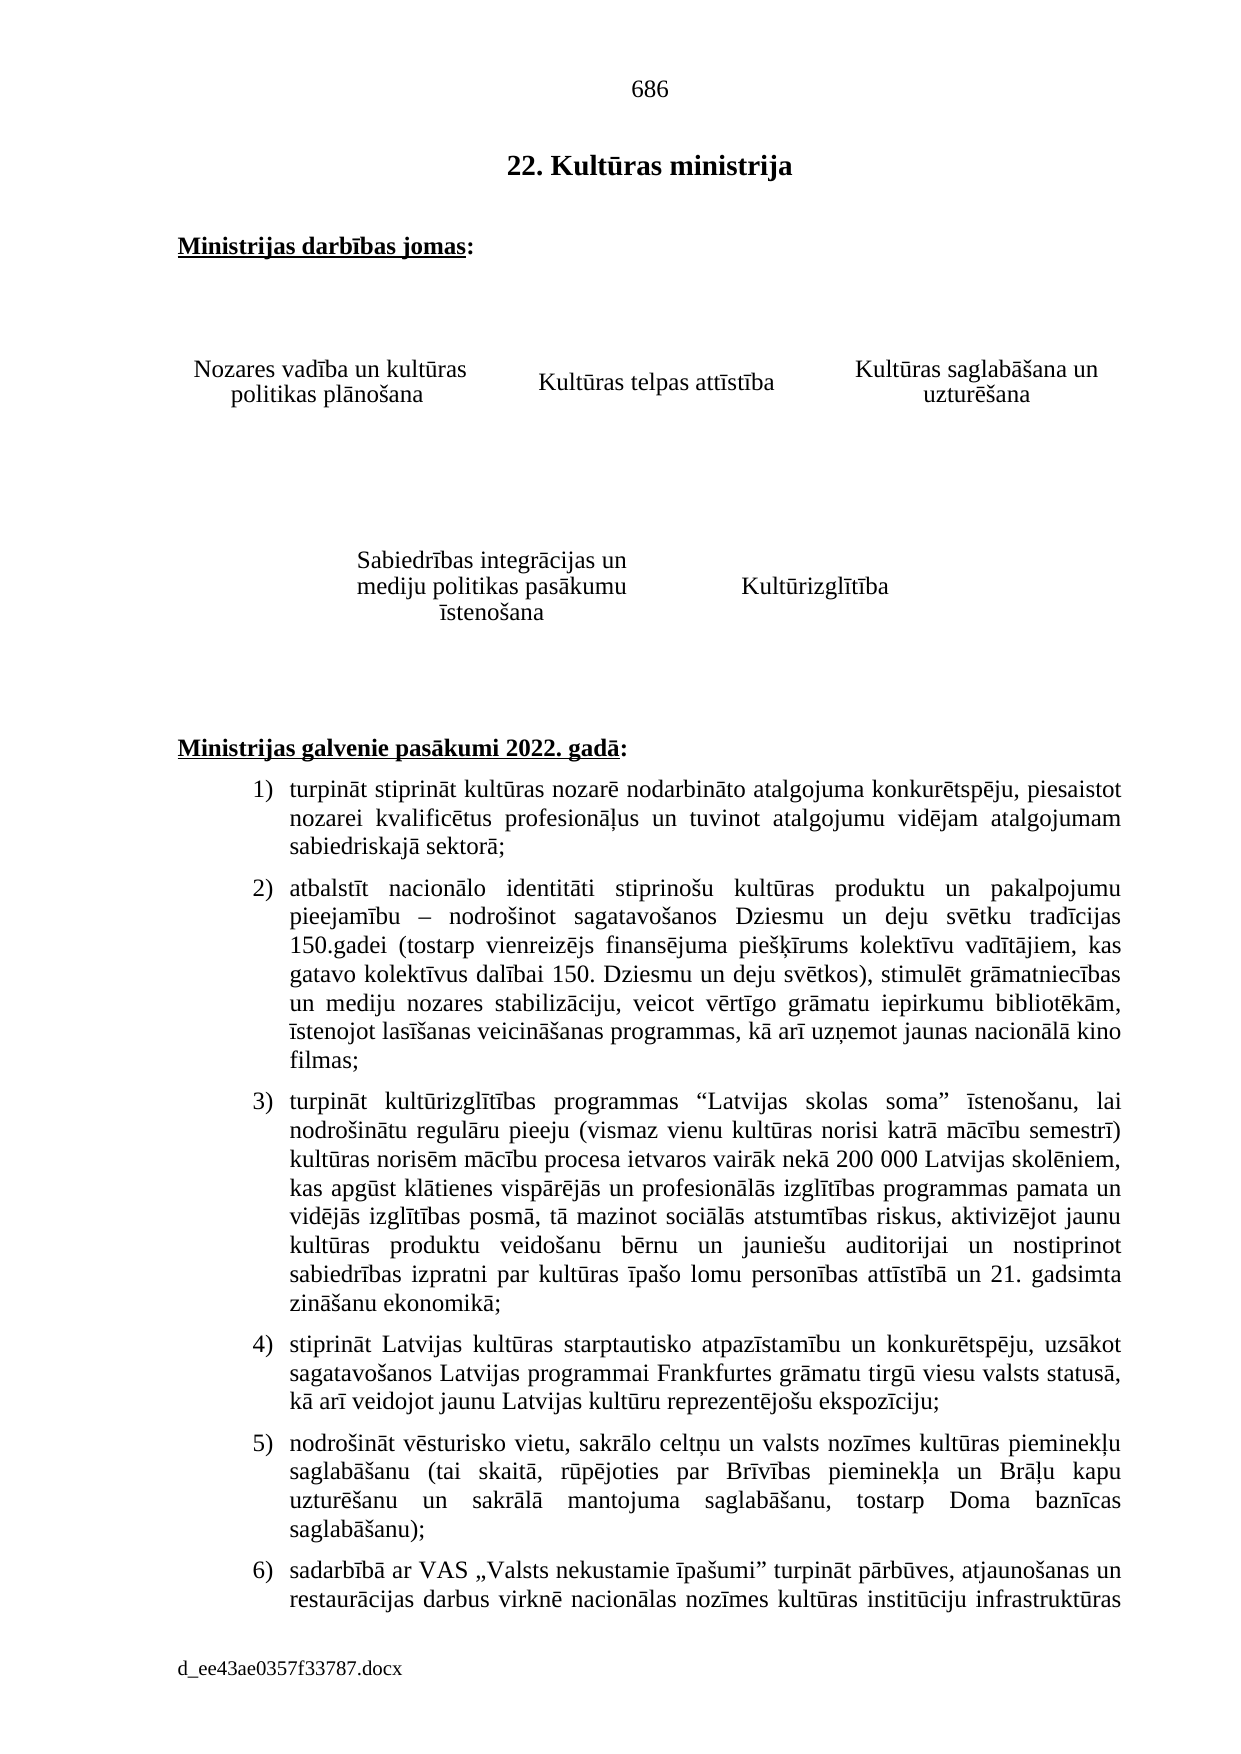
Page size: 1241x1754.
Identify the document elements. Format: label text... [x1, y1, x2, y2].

text Ministrijas galvenie pasākumi 2022. gadā: [177, 733, 1122, 761]
list stiprināt Latvijas kultūras starptautisko atpazīstamību un konkurētspēju, uzsākot sagatavošanos Latvijas programmai Frankfurtes grāmatu tirgū viesu valsts statusā, kā arī veidojot jaunu Latvijas kultūru reprezentējošu ekspozīciju; [252, 1329, 1122, 1415]
text Ministrijas darbības jomas: [177, 231, 1122, 260]
text 22. Kultūras ministrija [177, 148, 1122, 181]
list atbalstīt nacionālo identitāti stiprinošu kultūras produktu un pakalpojumu pieejamību – nodrošinot sagatavošanos Dziesmu un deju svētku tradīcijas 150.gadei (tostarp vienreizējs finansējuma piešķīrums kolektīvu vadītājiem, kas gatavo kolektīvus dalībai 150. Dziesmu un deju svētkos), stimulēt grāmatniecības un mediju nozares stabilizāciju, veicot vērtīgo grāmatu iepirkumu bibliotēkām, īstenojot lasīšanas veicināšanas programmas, kā arī uzņemot jaunas nacionālā kino filmas; [252, 873, 1122, 1074]
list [252, 1555, 1122, 1613]
list nodrošināt vēsturisko vietu, sakrālo celtņu un valsts nozīmes kultūras pieminekļu saglabāšanu (tai skaitā, rūpējoties par Brīvības pieminekļa un Brāļu kapu uzturēšanu un sakrālā mantojuma saglabāšanu, tostarp Doma baznīcas saglabāšanu); [252, 1428, 1122, 1543]
list turpināt stiprināt kultūras nozarē nodarbināto atalgojuma konkurētspēju, piesaistot nozarei kvalificētus profesionāļus un tuvinot atalgojumu vidējam atalgojumam sabiedriskajā sektorā; [252, 774, 1122, 860]
list turpināt kultūrizglītības programmas “Latvijas skolas soma” īstenošanu, lai nodrošinātu regulāru pieeju (vismaz vienu kultūras norisi katrā mācību semestrī) kultūras norisēm mācību procesa ietvaros vairāk nekā 200 000 Latvijas skolēniem, kas apgūst klātienes vispārējās un profesionālās izglītības programmas pamata un vidējās izglītības posmā, tā mazinot sociālās atstumtības riskus, aktivizējot jaunu kultūras produktu veidošanu bērnu un jauniešu auditorijai un nostiprinot sabiedrības izpratni par kultūras īpašo lomu personības attīstībā un 21. gadsimta zināšanu ekonomikā; [252, 1086, 1122, 1316]
